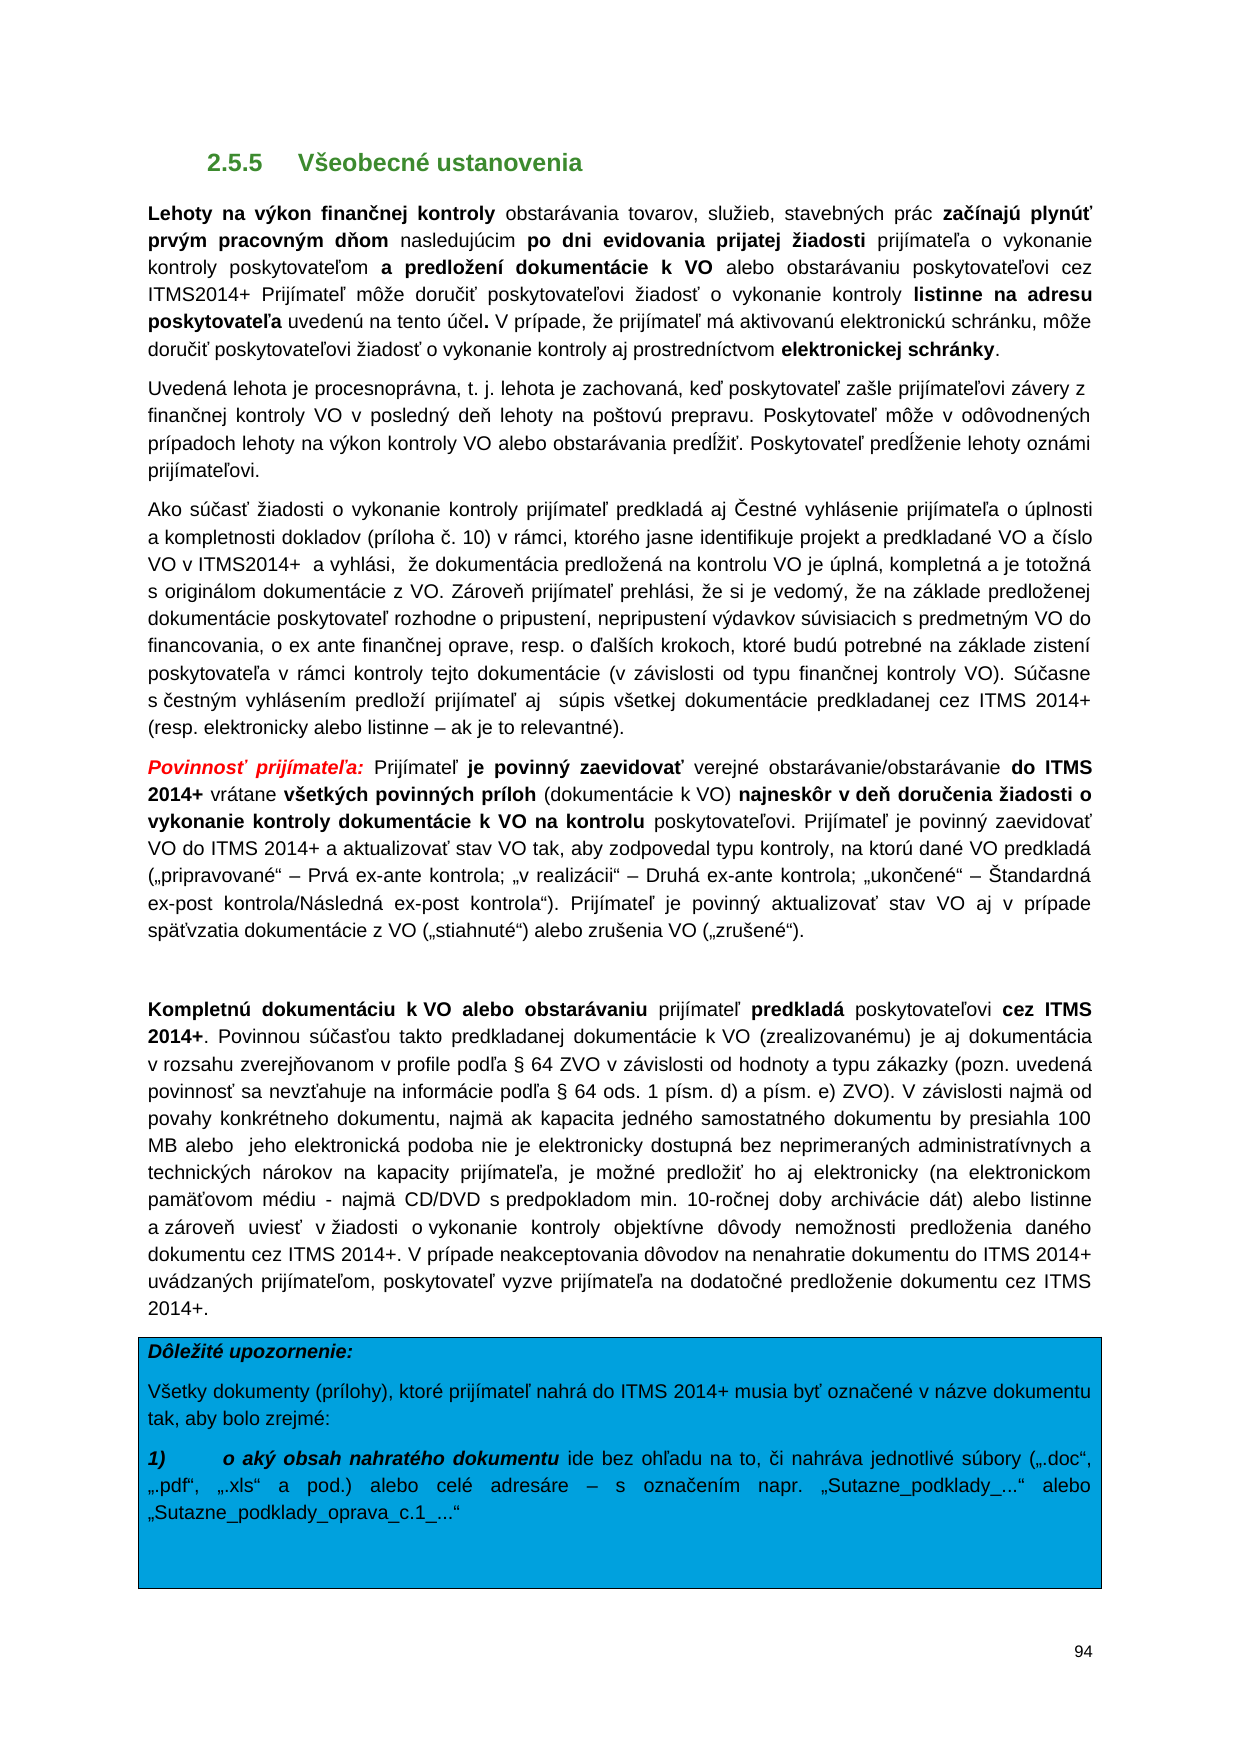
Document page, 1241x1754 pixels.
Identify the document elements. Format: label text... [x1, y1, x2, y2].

text Lehoty na výkon finančnej kontroly obstarávania tovarov, služieb, stavebných prác začínajú plynúť prvým pracovným dňom nasledujúcim po dni evidovania prijatej žiadosti prijímateľa o vykonanie kontroly poskytovateľom a predložení dokumentácie k VO alebo obstarávaniu poskytovateľovi cez ITMS2014+ Prijímateľ môže doručiť poskytovateľovi žiadosť o vykonanie kontroly listinne na adresu poskytovateľa uvedenú na tento účel. V prípade, že prijímateľ má aktivovanú elektronickú schránku, môže doručiť poskytovateľovi žiadosť o vykonanie kontroly aj prostredníctvom elektronickej schránky. [148, 201, 1092, 360]
subtitle Všeobecné ustanovenia [207, 148, 1092, 176]
text Všetky dokumenty (prílohy), ktoré prijímateľ nahrá do ITMS 2014+ musia byť označené v názve dokumentu tak, aby bolo zrejmé: [139, 1376, 1101, 1429]
text Povinnosť prijímateľa: Prijímateľ je povinný zaevidovať verejné obstarávanie/obstarávanie do ITMS 2014+ vrátane všetkých povinných príloh (dokumentácie k VO) najneskôr v deň doručenia žiadosti o vykonanie kontroly dokumentácie k VO na kontrolu poskytovateľovi. Prijímateľ je povinný zaevidovať VO do ITMS 2014+ a aktualizovať stav VO tak, aby zodpovedal typu kontroly, na ktorú dané VO predkladá („pripravované“ – Prvá ex-ante kontrola; „v realizácii“ – Druhá ex-ante kontrola; „ukončené“ – Štandardná ex-post kontrola/Následná ex-post kontrola“). Prijímateľ je povinný aktualizovať stav VO aj v prípade späťvzatia dokumentácie z VO („stiahnuté“) alebo zrušenia VO („zrušené“). [148, 756, 1092, 941]
text Ako súčasť žiadosti o vykonanie kontroly prijímateľ predkladá aj Čestné vyhlásenie prijímateľa o úplnosti a kompletnosti dokladov (príloha č. 10) v rámci, ktorého jasne identifikuje projekt a predkladané VO a číslo VO v ITMS2014+ a vyhlási, že dokumentácia predložená na kontrolu VO je úplná, kompletná a je totožná s originálom dokumentácie z VO. Zároveň prijímateľ prehlási, že si je vedomý, že na základe predloženej dokumentácie poskytovateľ rozhodne o pripustení, nepripustení výdavkov súvisiacich s predmetným VO do financovania, o ex ante finančnej oprave, resp. o ďalších krokoch, ktoré budú potrebné na základe zistení poskytovateľa v rámci kontroly tejto dokumentácie (v závislosti od typu finančnej kontroly VO). Súčasne s čestným vyhlásením predloží prijímateľ aj súpis všetkej dokumentácie predkladanej cez ITMS 2014+ (resp. elektronicky alebo listinne – ak je to relevantné). [148, 498, 1092, 738]
text Dôležité upozornenie: [139, 1338, 1101, 1363]
text Uvedená lehota je procesnoprávna, t. j. lehota je zachovaná, keď poskytovateľ zašle prijímateľovi závery z finančnej kontroly VO v posledný deň lehoty na poštovú prepravu. Poskytovateľ môže v odôvodnených prípadoch lehoty na výkon kontroly VO alebo obstarávania predĺžiť. Poskytovateľ predĺženie lehoty oznámi prijímateľovi. [148, 377, 1092, 481]
text Kompletnú dokumentáciu k VO alebo obstarávaniu prijímateľ predkladá poskytovateľovi cez ITMS 2014+. Povinnou súčasťou takto predkladanej dokumentácie k VO (zrealizovanému) je aj dokumentácia v rozsahu zverejňovanom v profile podľa § 64 ZVO v závislosti od hodnoty a typu zákazky (pozn. uvedená povinnosť sa nevzťahuje na informácie podľa § 64 ods. 1 písm. d) a písm. e) ZVO). V závislosti najmä od povahy konkrétneho dokumentu, najmä ak kapacita jedného samostatného dokumentu by presiahla 100 MB alebo jeho elektronická podoba nie je elektronicky dostupná bez neprimeraných administratívnych a technických nárokov na kapacity prijímateľa, je možné predložiť ho aj elektronicky (na elektronickom pamäťovom médiu - najmä CD/DVD s predpokladom min. 10-ročnej doby archivácie dát) alebo listinne a zároveň uviesť v žiadosti o vykonanie kontroly objektívne dôvody nemožnosti predloženia daného dokumentu cez ITMS 2014+. V prípade neakceptovania dôvodov na nenahratie dokumentu do ITMS 2014+ uvádzaných prijímateľom, poskytovateľ vyzve prijímateľa na dodatočné predloženie dokumentu cez ITMS 2014+. [148, 998, 1092, 1320]
text 1) o aký obsah nahratého dokumentu ide bez ohľadu na to, či nahráva jednotlivé súbory („.doc“, „.pdf“, „.xls“ a pod.) alebo celé adresáre – s označením napr. „Sutazne_podklady_...“ alebo „Sutazne_podklady_oprava_c.1_...“ [139, 1443, 1101, 1588]
